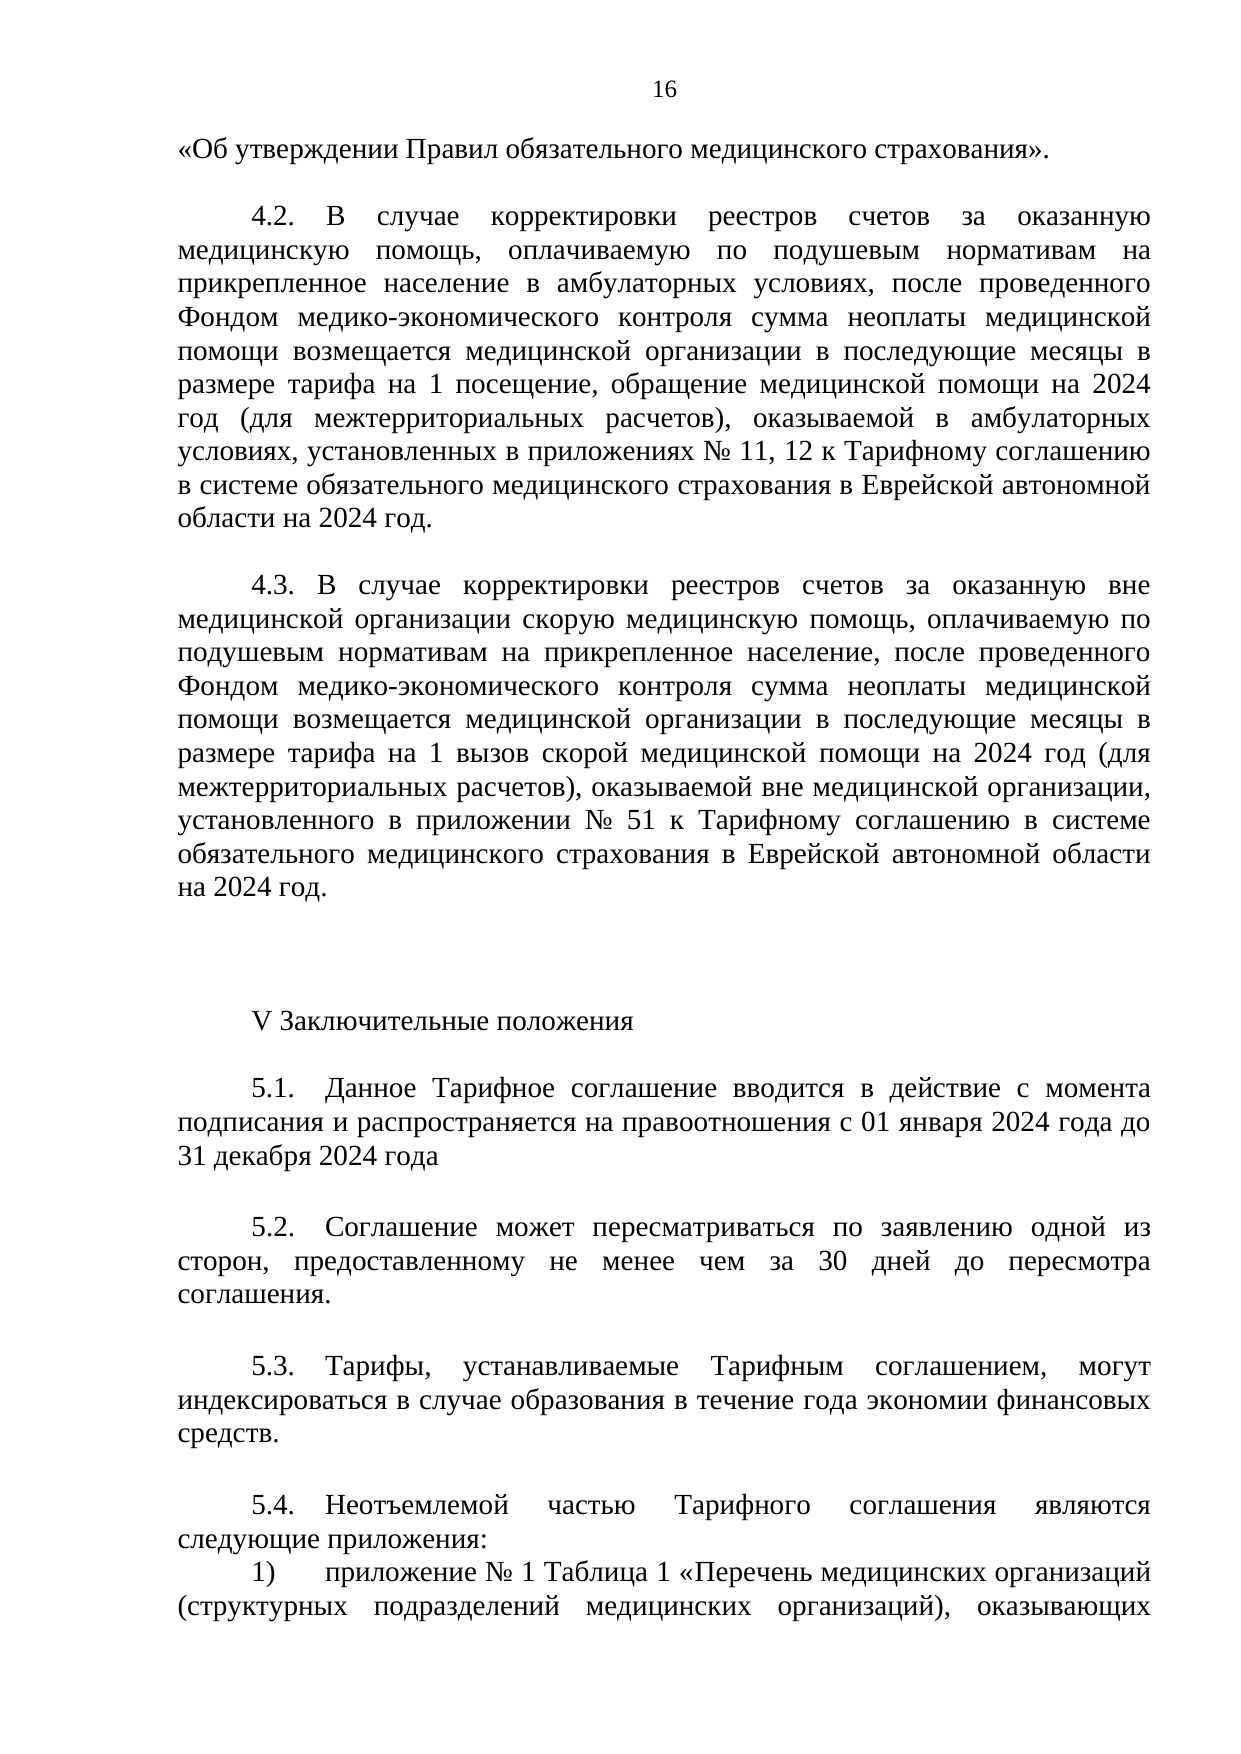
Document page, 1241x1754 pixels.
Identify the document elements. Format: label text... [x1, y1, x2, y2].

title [177, 131, 1152, 165]
list Данное Тарифное соглашение вводится в действие с момента подписания и распространяется на правоотношения с 01 января 2024 года до 31 декабря 2024 года [177, 1071, 1152, 1171]
text 4.3. В случае корректировки реестров счетов за оказанную вне медицинской организации скорую медицинскую помощь, оплачиваемую по подушевым нормативам на прикрепленное население, после проведенного Фондом медико-экономического контроля сумма неоплаты медицинской помощи возмещается медицинской организации в последующие месяцы в размере тарифа на 1 вызов скорой медицинской помощи на 2024 год (для межтерриториальных расчетов), оказываемой вне медицинской организации, установленного в приложении № 51 к Тарифному соглашению в системе обязательного медицинского страхования в Еврейской автономной области на 2024 год. [177, 567, 1152, 903]
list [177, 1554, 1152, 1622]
text V Заключительные положения [177, 1003, 1152, 1037]
list Соглашение может пересматриваться по заявлению одной из сторон, предоставленному не менее чем за 30 дней до пересмотра соглашения. [177, 1209, 1152, 1310]
list Тарифы, устанавливаемые Тарифным соглашением, могут индексироваться в случае образования в течение года экономии финансовых средств. [177, 1348, 1152, 1449]
list Неотъемлемой частью Тарифного соглашения являются следующие приложения: [177, 1487, 1152, 1554]
text 4.2. В случае корректировки реестров счетов за оказанную медицинскую помощь, оплачиваемую по подушевым нормативам на прикрепленное население в амбулаторных условиях, после проведенного Фондом медико-экономического контроля сумма неоплаты медицинской помощи возмещается медицинской организации в последующие месяцы в размере тарифа на 1 посещение, обращение медицинской помощи на 2024 год (для межтерриториальных расчетов), оказываемой в амбулаторных условиях, установленных в приложениях № 11, 12 к Тарифному соглашению в системе обязательного медицинского страхования в Еврейской автономной области на 2024 год. [177, 198, 1152, 534]
